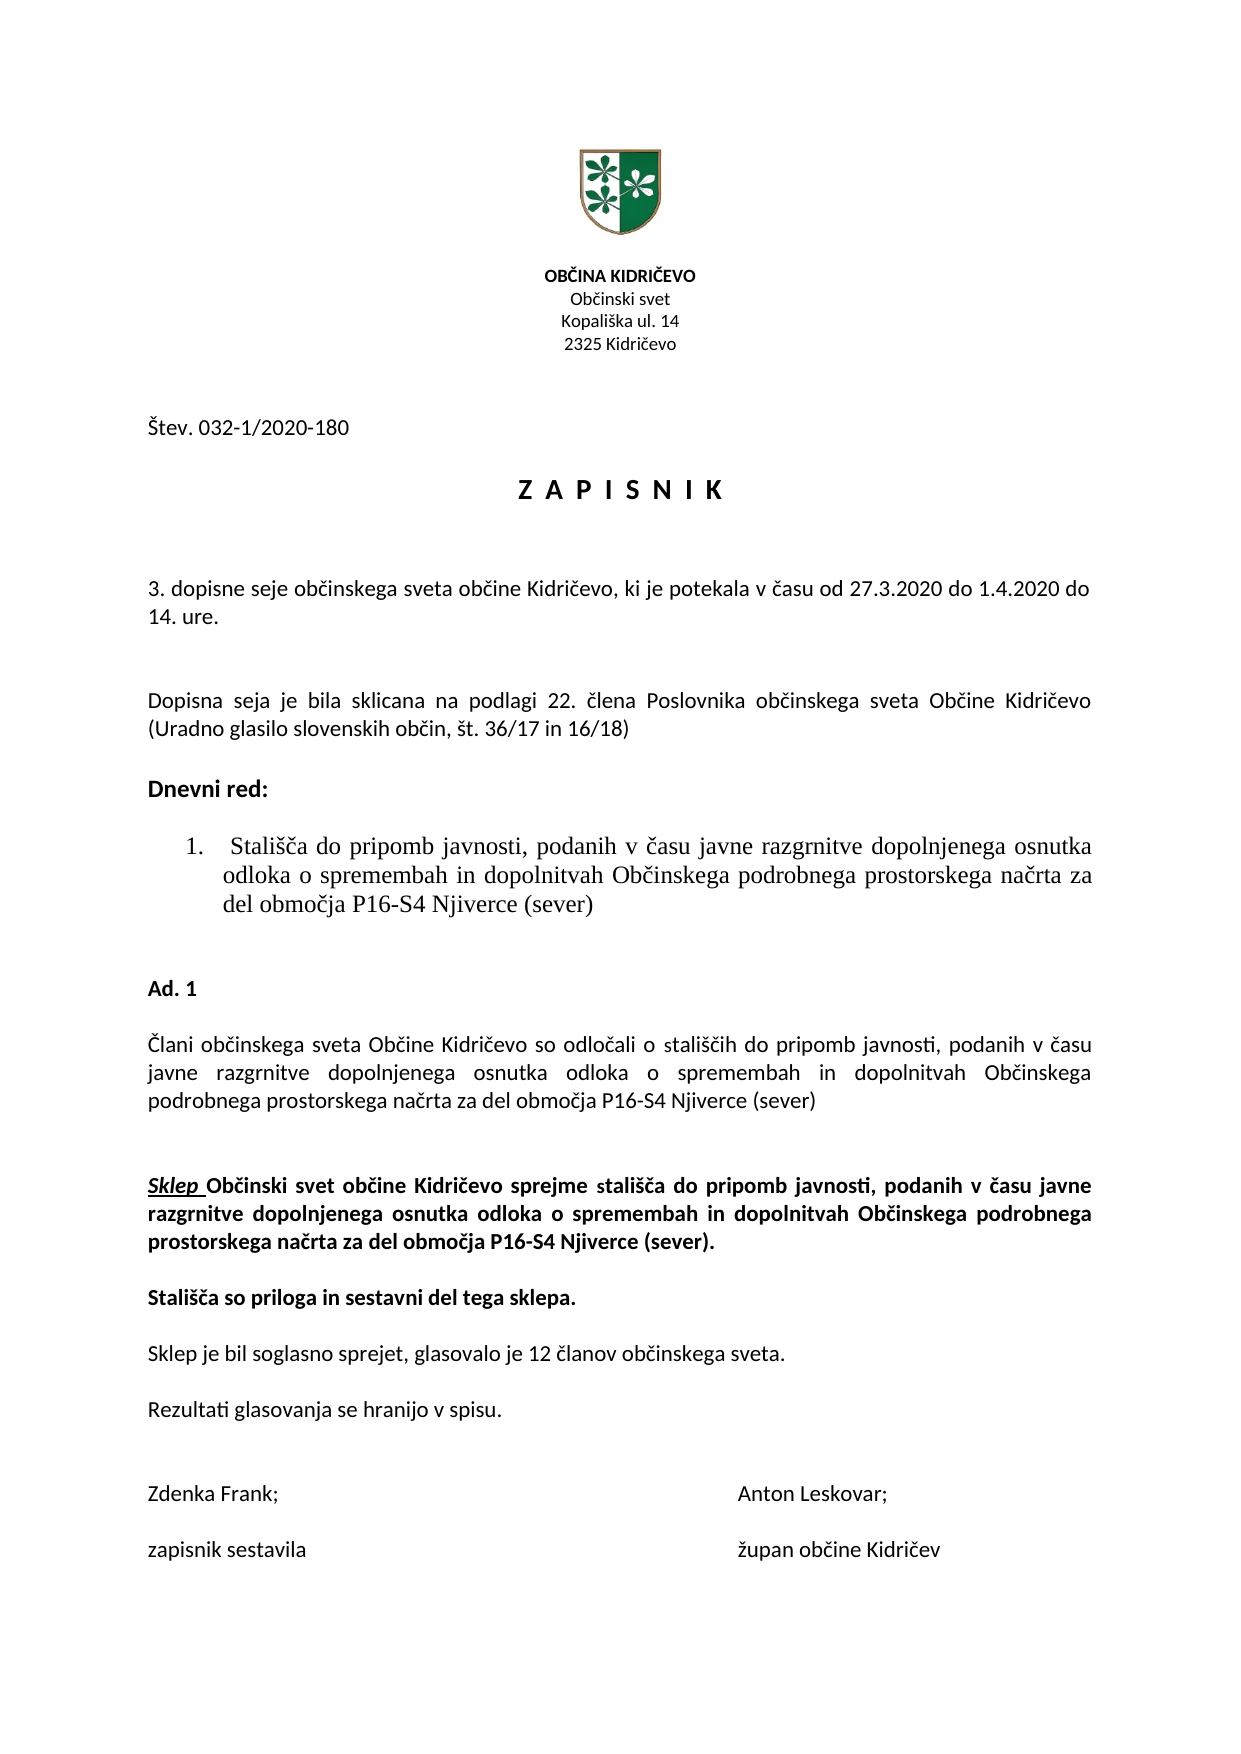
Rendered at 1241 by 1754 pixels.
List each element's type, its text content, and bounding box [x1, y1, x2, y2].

text 3. dopisne seje občinskega sveta občine Kidričevo, ki je potekala v času od 27.3.2020 do 1.4.2020 do 14. ure. [148, 574, 1093, 630]
text OBČINA KIDRIČEVO [148, 264, 1093, 287]
text Stališča so priloga in sestavni del tega sklepa. [148, 1283, 1093, 1311]
text Kopališka ul. 14 [148, 309, 1093, 332]
text Zdenka Frank; Anton Leskovar; [148, 1479, 1093, 1507]
text Dnevni red: [148, 773, 1093, 803]
text Člani občinskega sveta Občine Kidričevo so odločali o stališčih do pripomb javnosti, podanih v času javne razgrnitve dopolnjenega osnutka odloka o spremembah in dopolnitvah Občinskega podrobnega prostorskega načrta za del območja P16-S4 Njiverce (sever) [148, 1030, 1093, 1114]
text Rezultati glasovanja se hranijo v spisu. [148, 1395, 1093, 1423]
picture [577, 147, 663, 236]
text Sklep Občinski svet občine Kidričevo sprejme stališča do pripomb javnosti, podanih v času javne razgrnitve dopolnjenega osnutka odloka o spremembah in dopolnitvah Občinskega podrobnega prostorskega načrta za del območja P16-S4 Njiverce (sever). [148, 1171, 1093, 1255]
text Štev. 032-1/2020-180 [148, 413, 1093, 441]
text Sklep je bil soglasno sprejet, glasovalo je 12 članov občinskega sveta. [148, 1339, 1093, 1367]
text Ad. 1 [148, 974, 1093, 1002]
text Z A P I S N I K [148, 471, 1093, 507]
text 2325 Kidričevo [148, 332, 1093, 355]
text zapisnik sestavila župan občine Kidričev [148, 1536, 1093, 1592]
text Občinski svet [148, 287, 1093, 309]
text Dopisna seja je bila sklicana na podlagi 22. člena Poslovnika občinskega sveta Občine Kidričevo (Uradno glasilo slovenskih občin, št. 36/17 in 16/18) [148, 686, 1093, 742]
list Stališča do pripomb javnosti, podanih v času javne razgrnitve dopolnjenega osnutka odloka o spremembah in dopolnitvah Občinskega podrobnega prostorskega načrta za del območja P16-S4 Njiverce (sever) [185, 831, 1093, 918]
